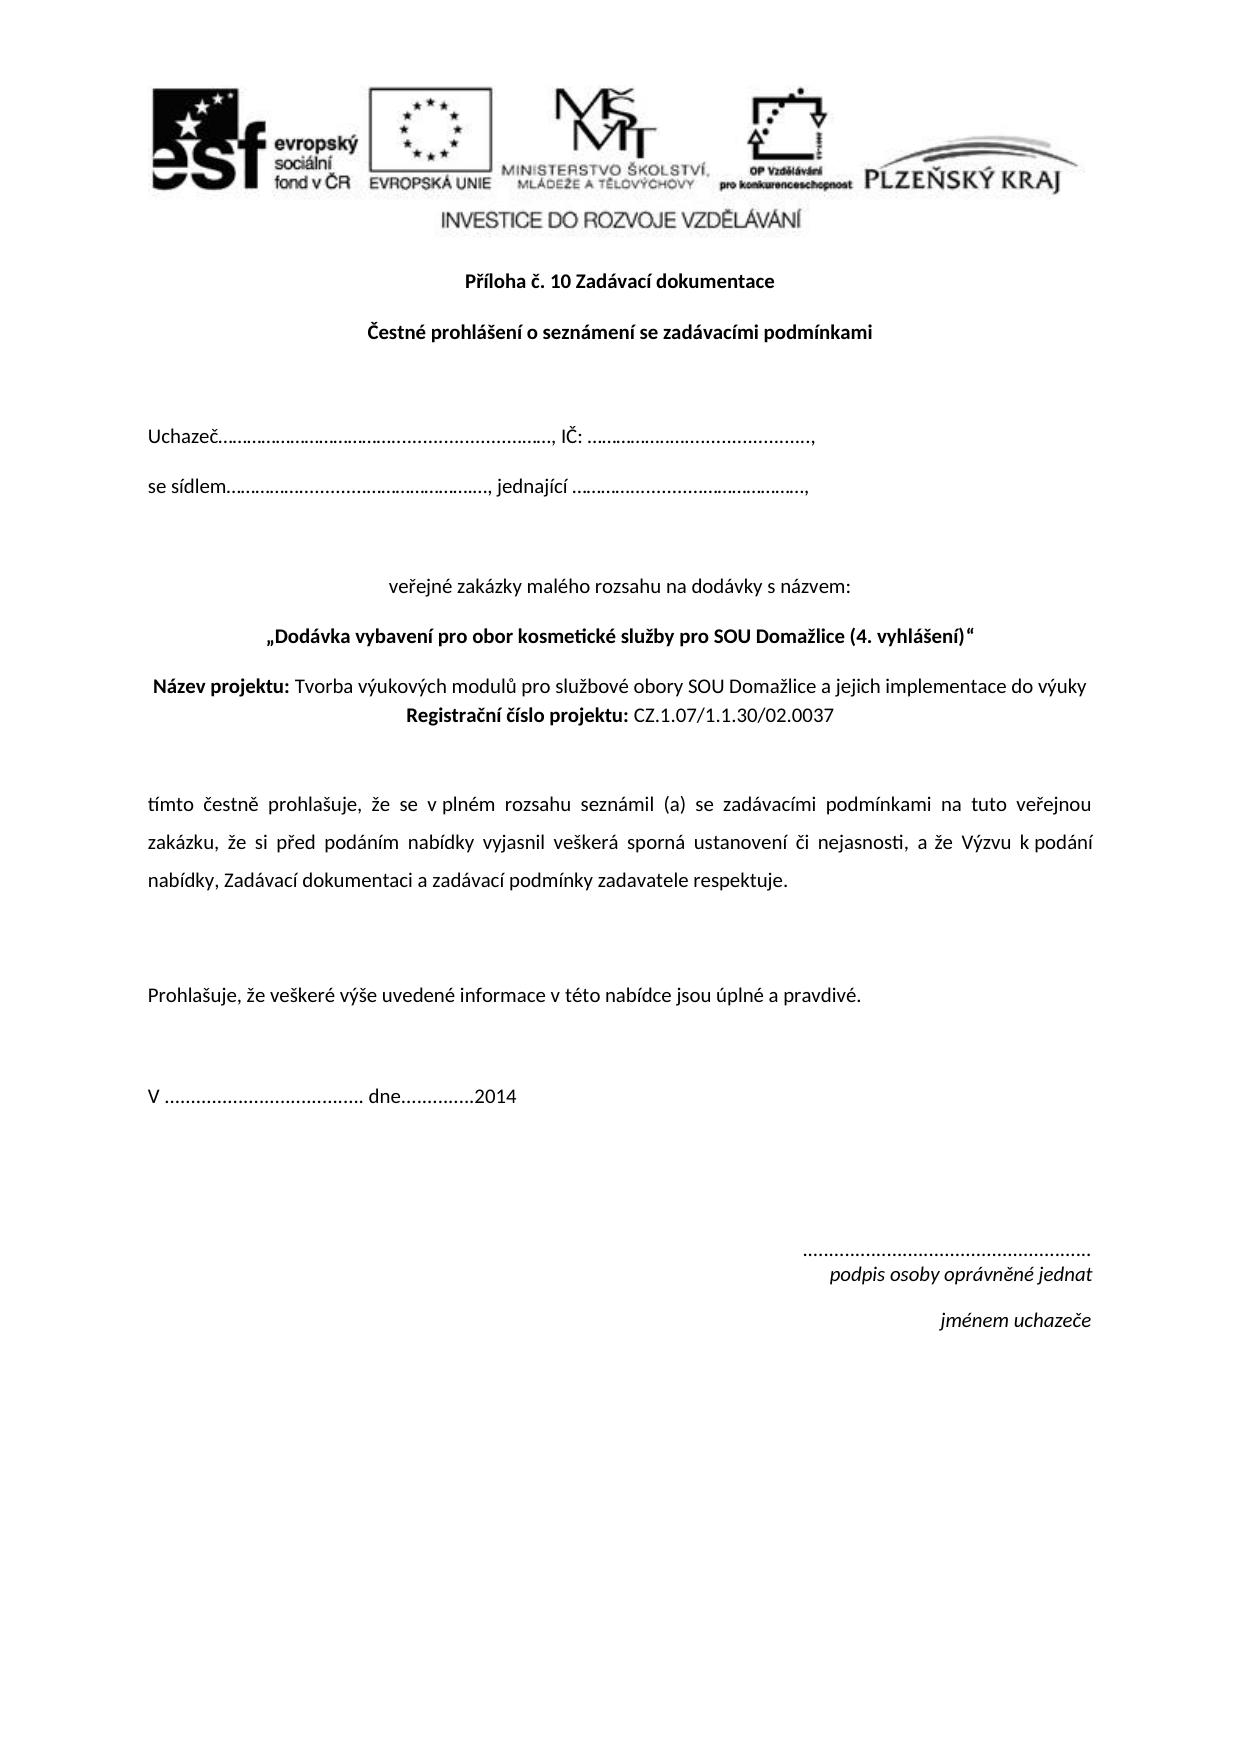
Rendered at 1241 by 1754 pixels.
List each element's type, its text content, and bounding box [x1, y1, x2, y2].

text se sídlem…………….............………………….…, jednající …………..............…………………, [148, 473, 1093, 499]
text podpis osoby oprávněné jednat [148, 1261, 1093, 1287]
text veřejné zakázky malého rozsahu na dodávky s názvem: [148, 573, 1093, 599]
text Příloha č. 10 Zadávací dokumentace [148, 268, 1093, 294]
text V ...................................... dne..............2014 [148, 1083, 1093, 1109]
text Registrační číslo projektu: CZ.1.07/1.1.30/02.0037 [148, 703, 1093, 728]
text „Dodávka vybavení pro obor kosmetické služby pro SOU Domažlice (4. vyhlášení)“ [148, 623, 1093, 649]
text ....................................................... [148, 1236, 1093, 1261]
picture [147, 73, 1093, 244]
text Prohlašuje, že veškeré výše uvedené informace v této nabídce jsou úplné a pravdivé. [148, 983, 1093, 1008]
text Uchazeč……………………………….........................……, IČ: ……………..…........................, [148, 423, 1093, 449]
text Čestné prohlášení o seznámení se zadávacími podmínkami [148, 319, 1093, 344]
text tímto čestně prohlašuje, že se v plném rozsahu seznámil (a) se zadávacími podmínkami na tuto veřejnou zakázku, že si před podáním nabídky vyjasnil veškerá sporná ustanovení či nejasnosti, a že Výzvu k podání nabídky, Zadávací dokumentaci a zadávací podmínky zadavatele respektuje. [148, 791, 1093, 892]
text Název projektu: Tvorba výukových modulů pro službové obory SOU Domažlice a jejich implementace do výuky [148, 673, 1093, 699]
text jménem uchazeče [148, 1308, 1093, 1333]
